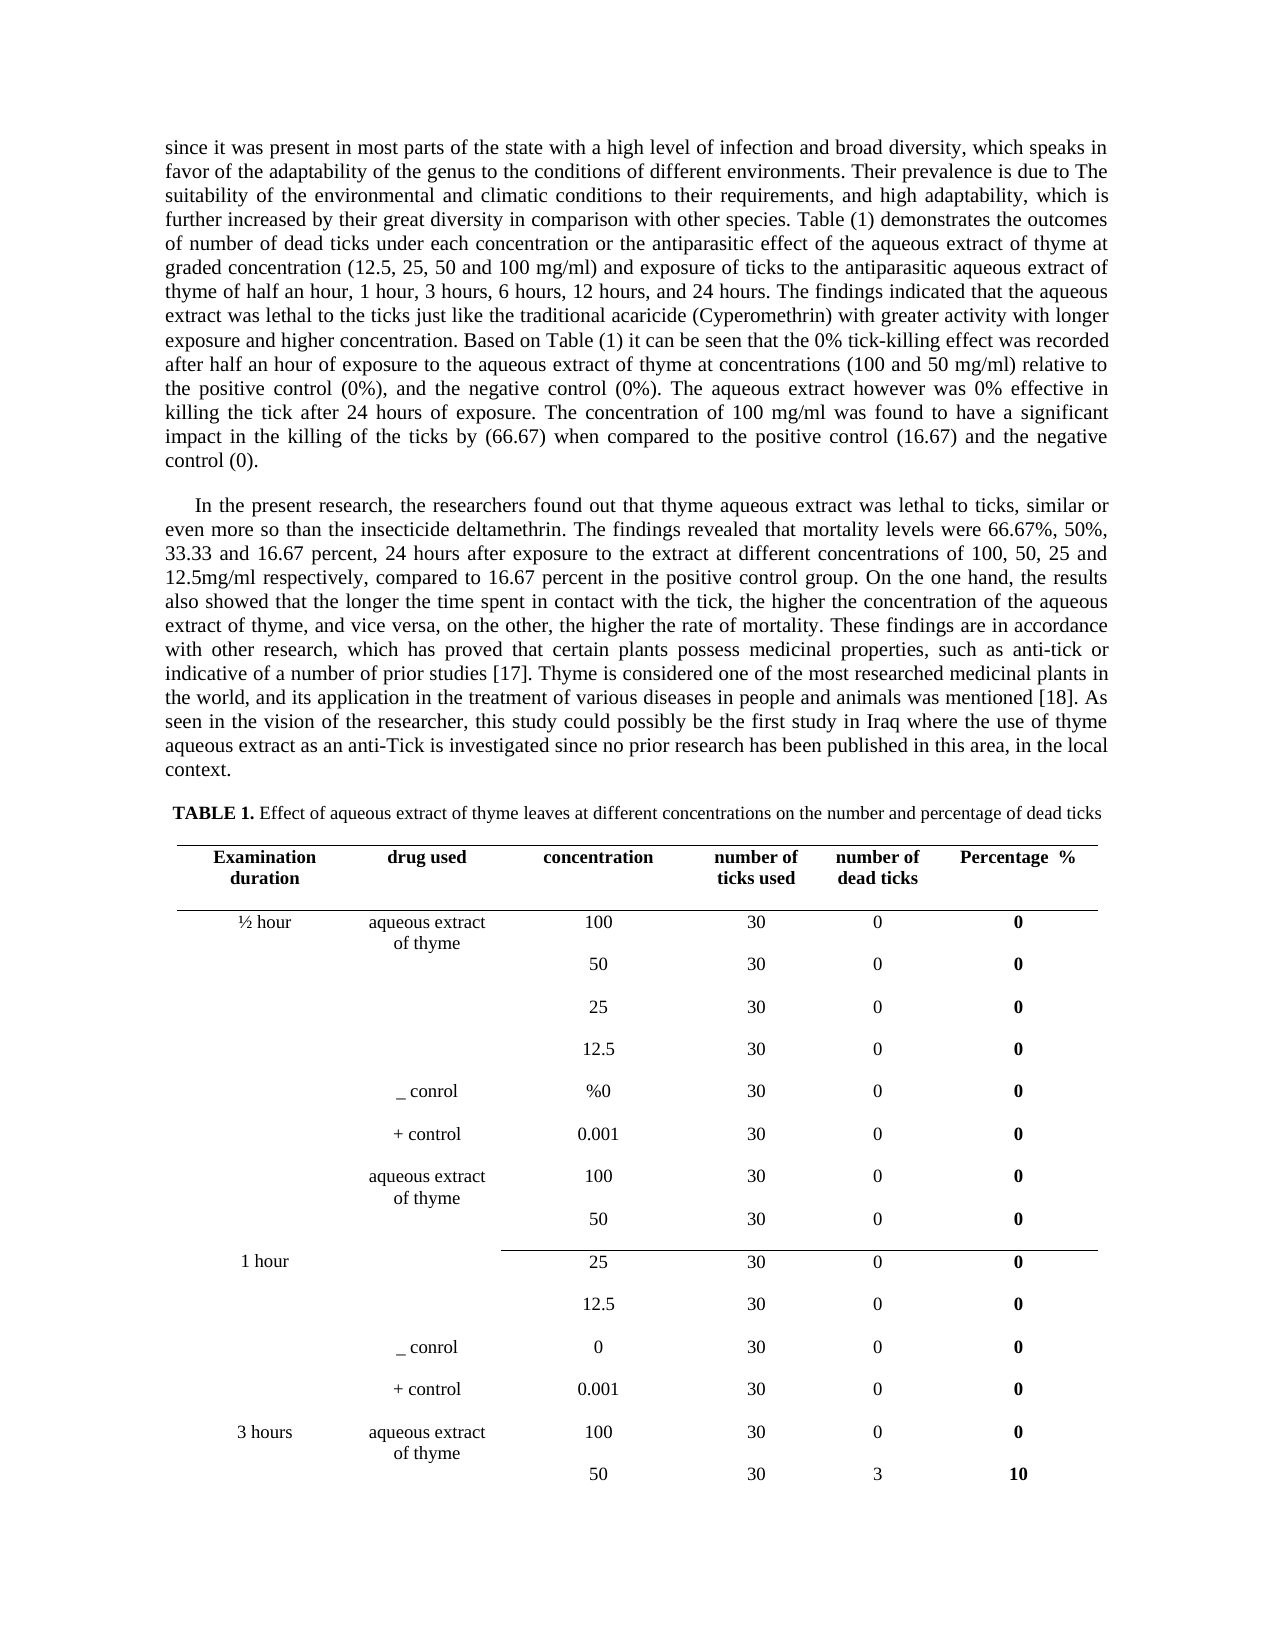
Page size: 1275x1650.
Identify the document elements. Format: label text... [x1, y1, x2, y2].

table_cell 0 [938, 1038, 1098, 1080]
table_cell 0 [817, 1421, 938, 1463]
table_cell 0 [817, 1038, 938, 1080]
table_cell 0 [817, 1080, 938, 1123]
table_cell 0 [817, 1123, 938, 1165]
table_cell 0 [817, 953, 938, 996]
text TABLE 1. Effect of aqueous extract of thyme leaves at different concentrations on the number and percentage of dead ticks [165, 802, 1110, 824]
table_cell 0 [501, 1336, 695, 1378]
table_cell 30 [695, 1463, 817, 1505]
table_cell 30 [695, 1293, 817, 1336]
table_cell 30 [695, 1208, 817, 1250]
table_cell 0 [938, 996, 1098, 1038]
table_header drug used [353, 846, 501, 910]
table_cell + control [353, 1378, 501, 1421]
table_cell _ conrol [353, 1336, 501, 1378]
table_cell 50 [501, 953, 695, 996]
table_cell 30 [695, 1080, 817, 1123]
table_cell 30 [695, 1336, 817, 1378]
table_cell + control [353, 1123, 501, 1165]
table_cell aqueous extract of thyme [353, 911, 501, 1080]
table_cell 30 [695, 1038, 817, 1080]
table_cell %0 [501, 1080, 695, 1123]
table_cell 100 [501, 911, 695, 953]
table_cell ½ hour [177, 911, 353, 1165]
table_cell 0 [938, 1165, 1098, 1207]
text In the present research, the researchers found out that thyme aqueous extract was lethal to ticks, similar or even more so than the insecticide deltamethrin. The findings revealed that mortality levels were 66.67%, 50%, 33.33 and 16.67 percent, 24 hours after exposure to the extract at different concentrations of 100, 50, 25 and 12.5mg/ml respectively, compared to 16.67 percent in the positive control group. On the one hand, the results also showed that the longer the time spent in contact with the tick, the higher the concentration of the aqueous extract of thyme, and vice versa, on the other, the higher the rate of mortality. These findings are in accordance with other research, which has proved that certain plants possess medicinal properties, such as anti-tick or indicative of a number of prior studies [17]. Thyme is considered one of the most researched medicinal plants in the world, and its application in the treatment of various diseases in people and animals was mentioned [18]. As seen in the vision of the researcher, this study could possibly be the first study in Iraq where the use of thyme aqueous extract as an anti-Tick is investigated since no prior research has been published in this area, in the local context. [165, 493, 1110, 781]
table_cell 30 [695, 953, 817, 996]
table_cell 0 [938, 911, 1098, 953]
table_cell 100 [501, 1165, 695, 1207]
table_cell 30 [695, 1123, 817, 1165]
table_cell 0 [817, 1251, 938, 1293]
table_cell 0 [938, 1378, 1098, 1421]
table_cell _ conrol [353, 1080, 501, 1123]
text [165, 135, 1110, 472]
table_cell 12.5 [501, 1038, 695, 1080]
table_cell aqueous extract of thyme [353, 1421, 501, 1505]
table_cell 0 [938, 1080, 1098, 1123]
table_cell 50 [501, 1463, 695, 1505]
table_cell 1 hour [177, 1165, 353, 1421]
table_header number of ticks used [695, 846, 817, 910]
table_cell 30 [695, 1378, 817, 1421]
table_header Percentage % [938, 846, 1098, 910]
table_header concentration [501, 846, 695, 910]
table_cell 30 [695, 996, 817, 1038]
table_cell 25 [501, 996, 695, 1038]
table_cell 0 [938, 1208, 1098, 1250]
table_cell 100 [501, 1421, 695, 1463]
table_cell 0 [817, 1293, 938, 1336]
table_cell 0 [938, 1293, 1098, 1336]
table_cell 0 [938, 953, 1098, 996]
table_cell 0 [817, 1208, 938, 1250]
table_cell aqueous extract of thyme [353, 1165, 501, 1336]
table_cell 25 [501, 1251, 695, 1293]
table_header number of dead ticks [817, 846, 938, 910]
table_cell 0.001 [501, 1378, 695, 1421]
table_cell 0 [817, 1336, 938, 1378]
table_cell 3 hours [177, 1421, 353, 1505]
table_cell 0 [938, 1251, 1098, 1293]
table_cell 30 [695, 911, 817, 953]
table_cell 30 [695, 1165, 817, 1207]
table_cell 0.001 [501, 1123, 695, 1165]
table_cell 0 [817, 1378, 938, 1421]
table_cell 0 [938, 1123, 1098, 1165]
table_cell 0 [817, 996, 938, 1038]
table_cell 0 [817, 1165, 938, 1207]
table_cell 10 [938, 1463, 1098, 1505]
table_cell 3 [817, 1463, 938, 1505]
table_header Examination duration [177, 846, 353, 910]
table_cell 0 [938, 1336, 1098, 1378]
table_cell 30 [695, 1421, 817, 1463]
table_cell 0 [817, 911, 938, 953]
table_cell 12.5 [501, 1293, 695, 1336]
table_cell 50 [501, 1208, 695, 1250]
table_cell 0 [938, 1421, 1098, 1463]
table_cell 30 [695, 1251, 817, 1293]
